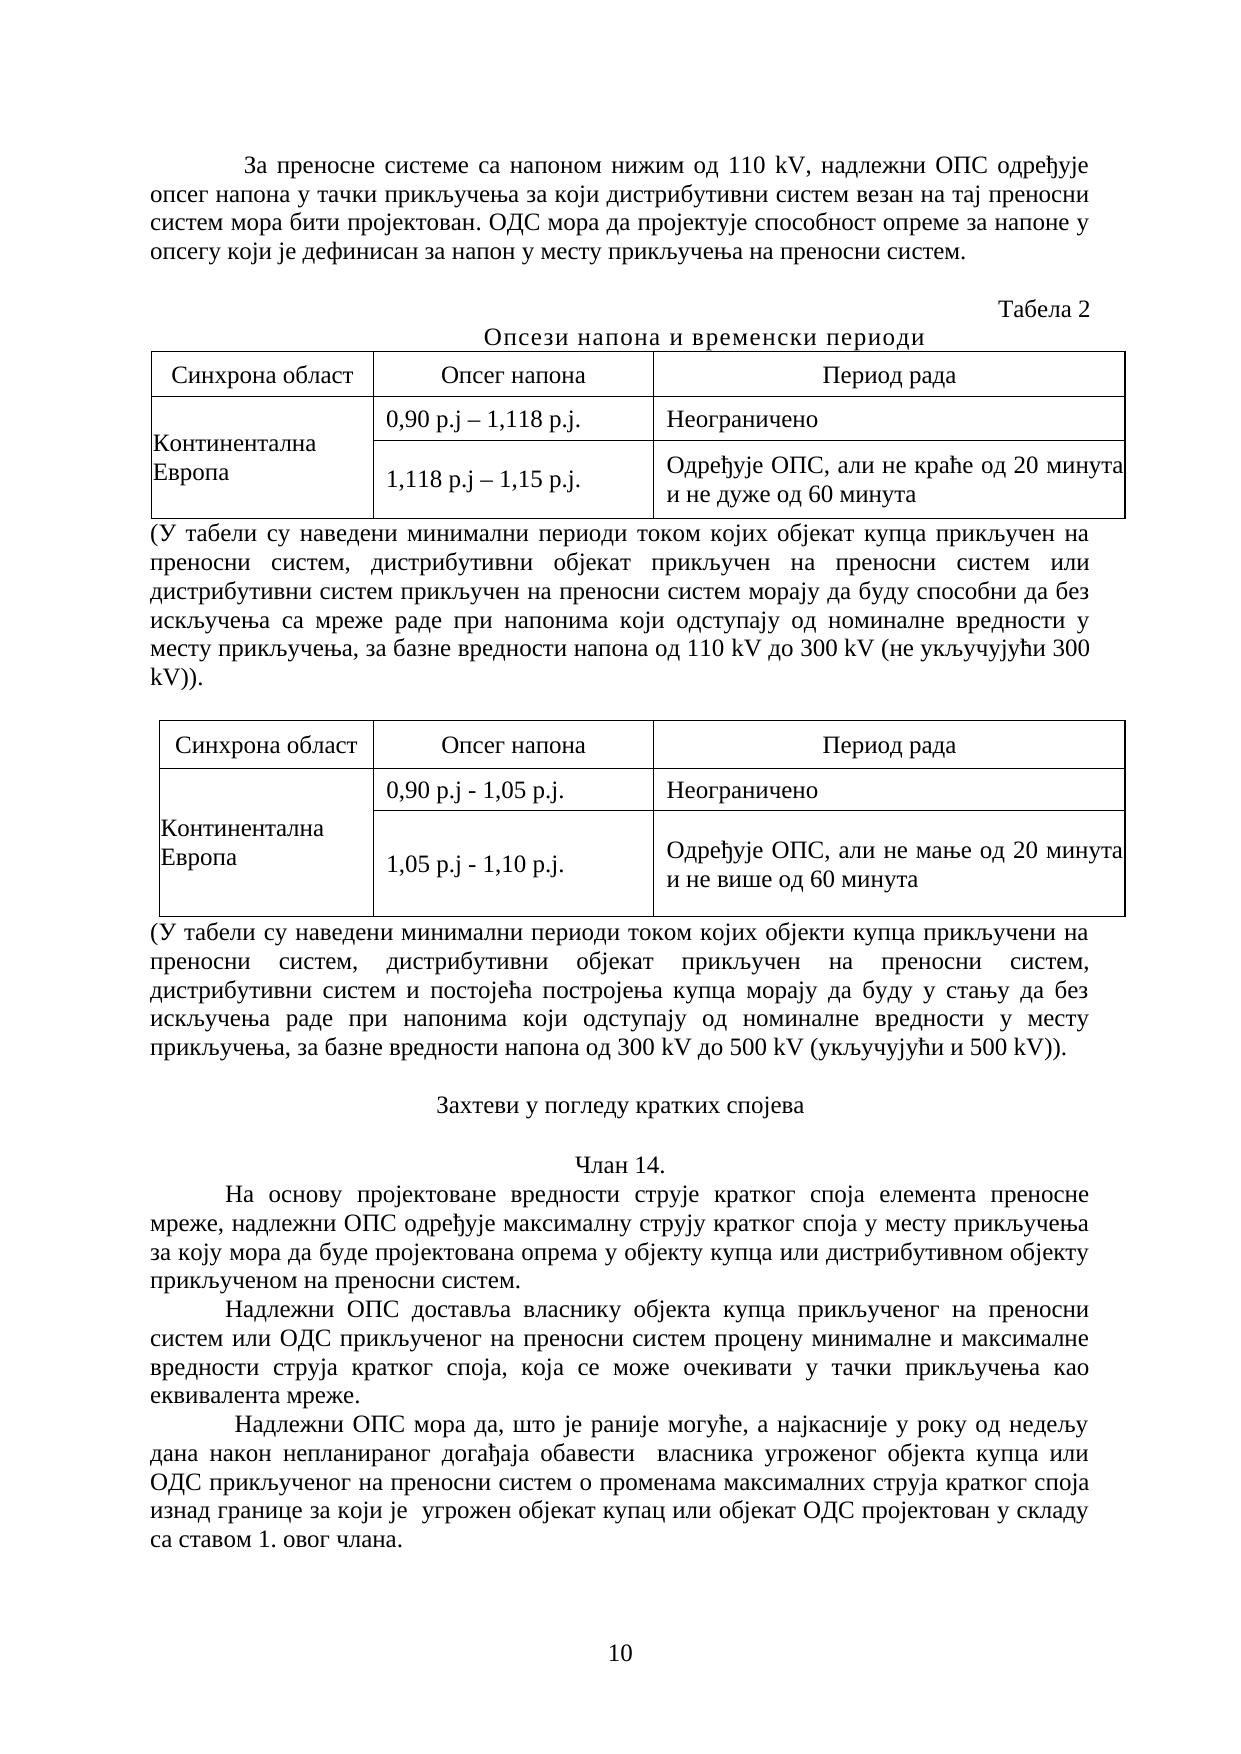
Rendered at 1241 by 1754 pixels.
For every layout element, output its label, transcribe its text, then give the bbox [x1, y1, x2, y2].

table_cell Континентална Европа [152, 397, 373, 517]
table_cell Неограничено [654, 397, 1124, 439]
subtitle Опсези напона и временски периоди [319, 322, 1090, 351]
list Надлежни ОПС мора да, што је раније могуће, а најкасније у року од недељу дана након непланираног догађаја обавести власника угроженог објекта купца или ОДС прикљученог на преносни систем о променама максималних струја кратког споја изнад границе за који је угрожен објекат купац или објекат ОДС пројектован у складу са ставом 1. овог члана. [150, 1409, 1090, 1553]
table_cell Континентална Европа [160, 769, 373, 916]
list За преносне системе са напоном нижим од 110 kV, надлежни ОПС одређује опсег напона у тачки прикључења за који дистрибутивни систем везан на тај преносни систем мора бити пројектован. ОДС мора да пројектује способност опреме за напоне у опсегу који је дефинисан за напон у месту прикључења на преносни систем. [150, 150, 1090, 265]
table_header Опсег напона [374, 721, 653, 767]
table_header Синхрона област [152, 352, 373, 396]
text (У табели су наведени минимални периоди током којих објекат купца прикључен на преносни систем, дистрибутивни објекат прикључен на преносни систем или дистрибутивни систем прикључен на преносни систем морају да буду способни да без искључења са мреже раде при напонима који одступају од номиналне вредности у месту прикључења, за базне вредности напона од 110 kV до 300 kV (не укључујући 300 kV)). [150, 518, 1090, 691]
list На основу пројектоване вредности струје кратког споја елемента преносне мреже, надлежни ОПС одређује максималну струју кратког споја у месту прикључења за коју мора да буде пројектована опрема у објекту купца или дистрибутивном објекту прикљученом на преносни систем. [150, 1179, 1090, 1294]
table_header Синхрона област [160, 721, 373, 767]
table_cell 0,90 р.ј – 1,118 р.ј. [374, 397, 653, 439]
list Надлежни ОПС доставља власнику објекта купца прикљученог на преносни систем или ОДС прикљученог на преносни систем процену минималне и максималне вредности струја кратког споја, која се може очекивати у тачки прикључења као еквивалента мреже. [150, 1294, 1090, 1409]
list Табела 2 [225, 294, 1090, 322]
text Захтеви у погледу кратких спојева [150, 1090, 1090, 1118]
table_cell Одређује ОПС, али не краће од 20 минута и не дуже од 60 минута [654, 441, 1124, 517]
table_cell Одређује ОПС, али не мање од 20 минута и не више од 60 минута [654, 811, 1124, 916]
table_header Период рада [654, 352, 1124, 396]
table_cell Неограничено [654, 769, 1124, 810]
table_header Опсег напона [374, 352, 653, 396]
text (У табели су наведени минимални периоди током којих објекти купца прикључени на преносни систем, дистрибутивни објекат прикључен на преносни систем, дистрибутивни систем и постојећа постројења купца морају да буду у стању да без искључења раде при напонима који одступају од номиналне вредности у месту прикључења, за базне вредности напона од 300 kV до 500 kV (укључујући и 500 kV)). [150, 917, 1090, 1061]
table_cell 1,118 р.ј – 1,15 р.ј. [374, 441, 653, 517]
text Члан 14. [150, 1151, 1090, 1179]
table_cell 1,05 р.ј - 1,10 р.ј. [374, 811, 653, 916]
table_header Период рада [654, 721, 1124, 767]
table_cell 0,90 р.ј - 1,05 р.ј. [374, 769, 653, 810]
